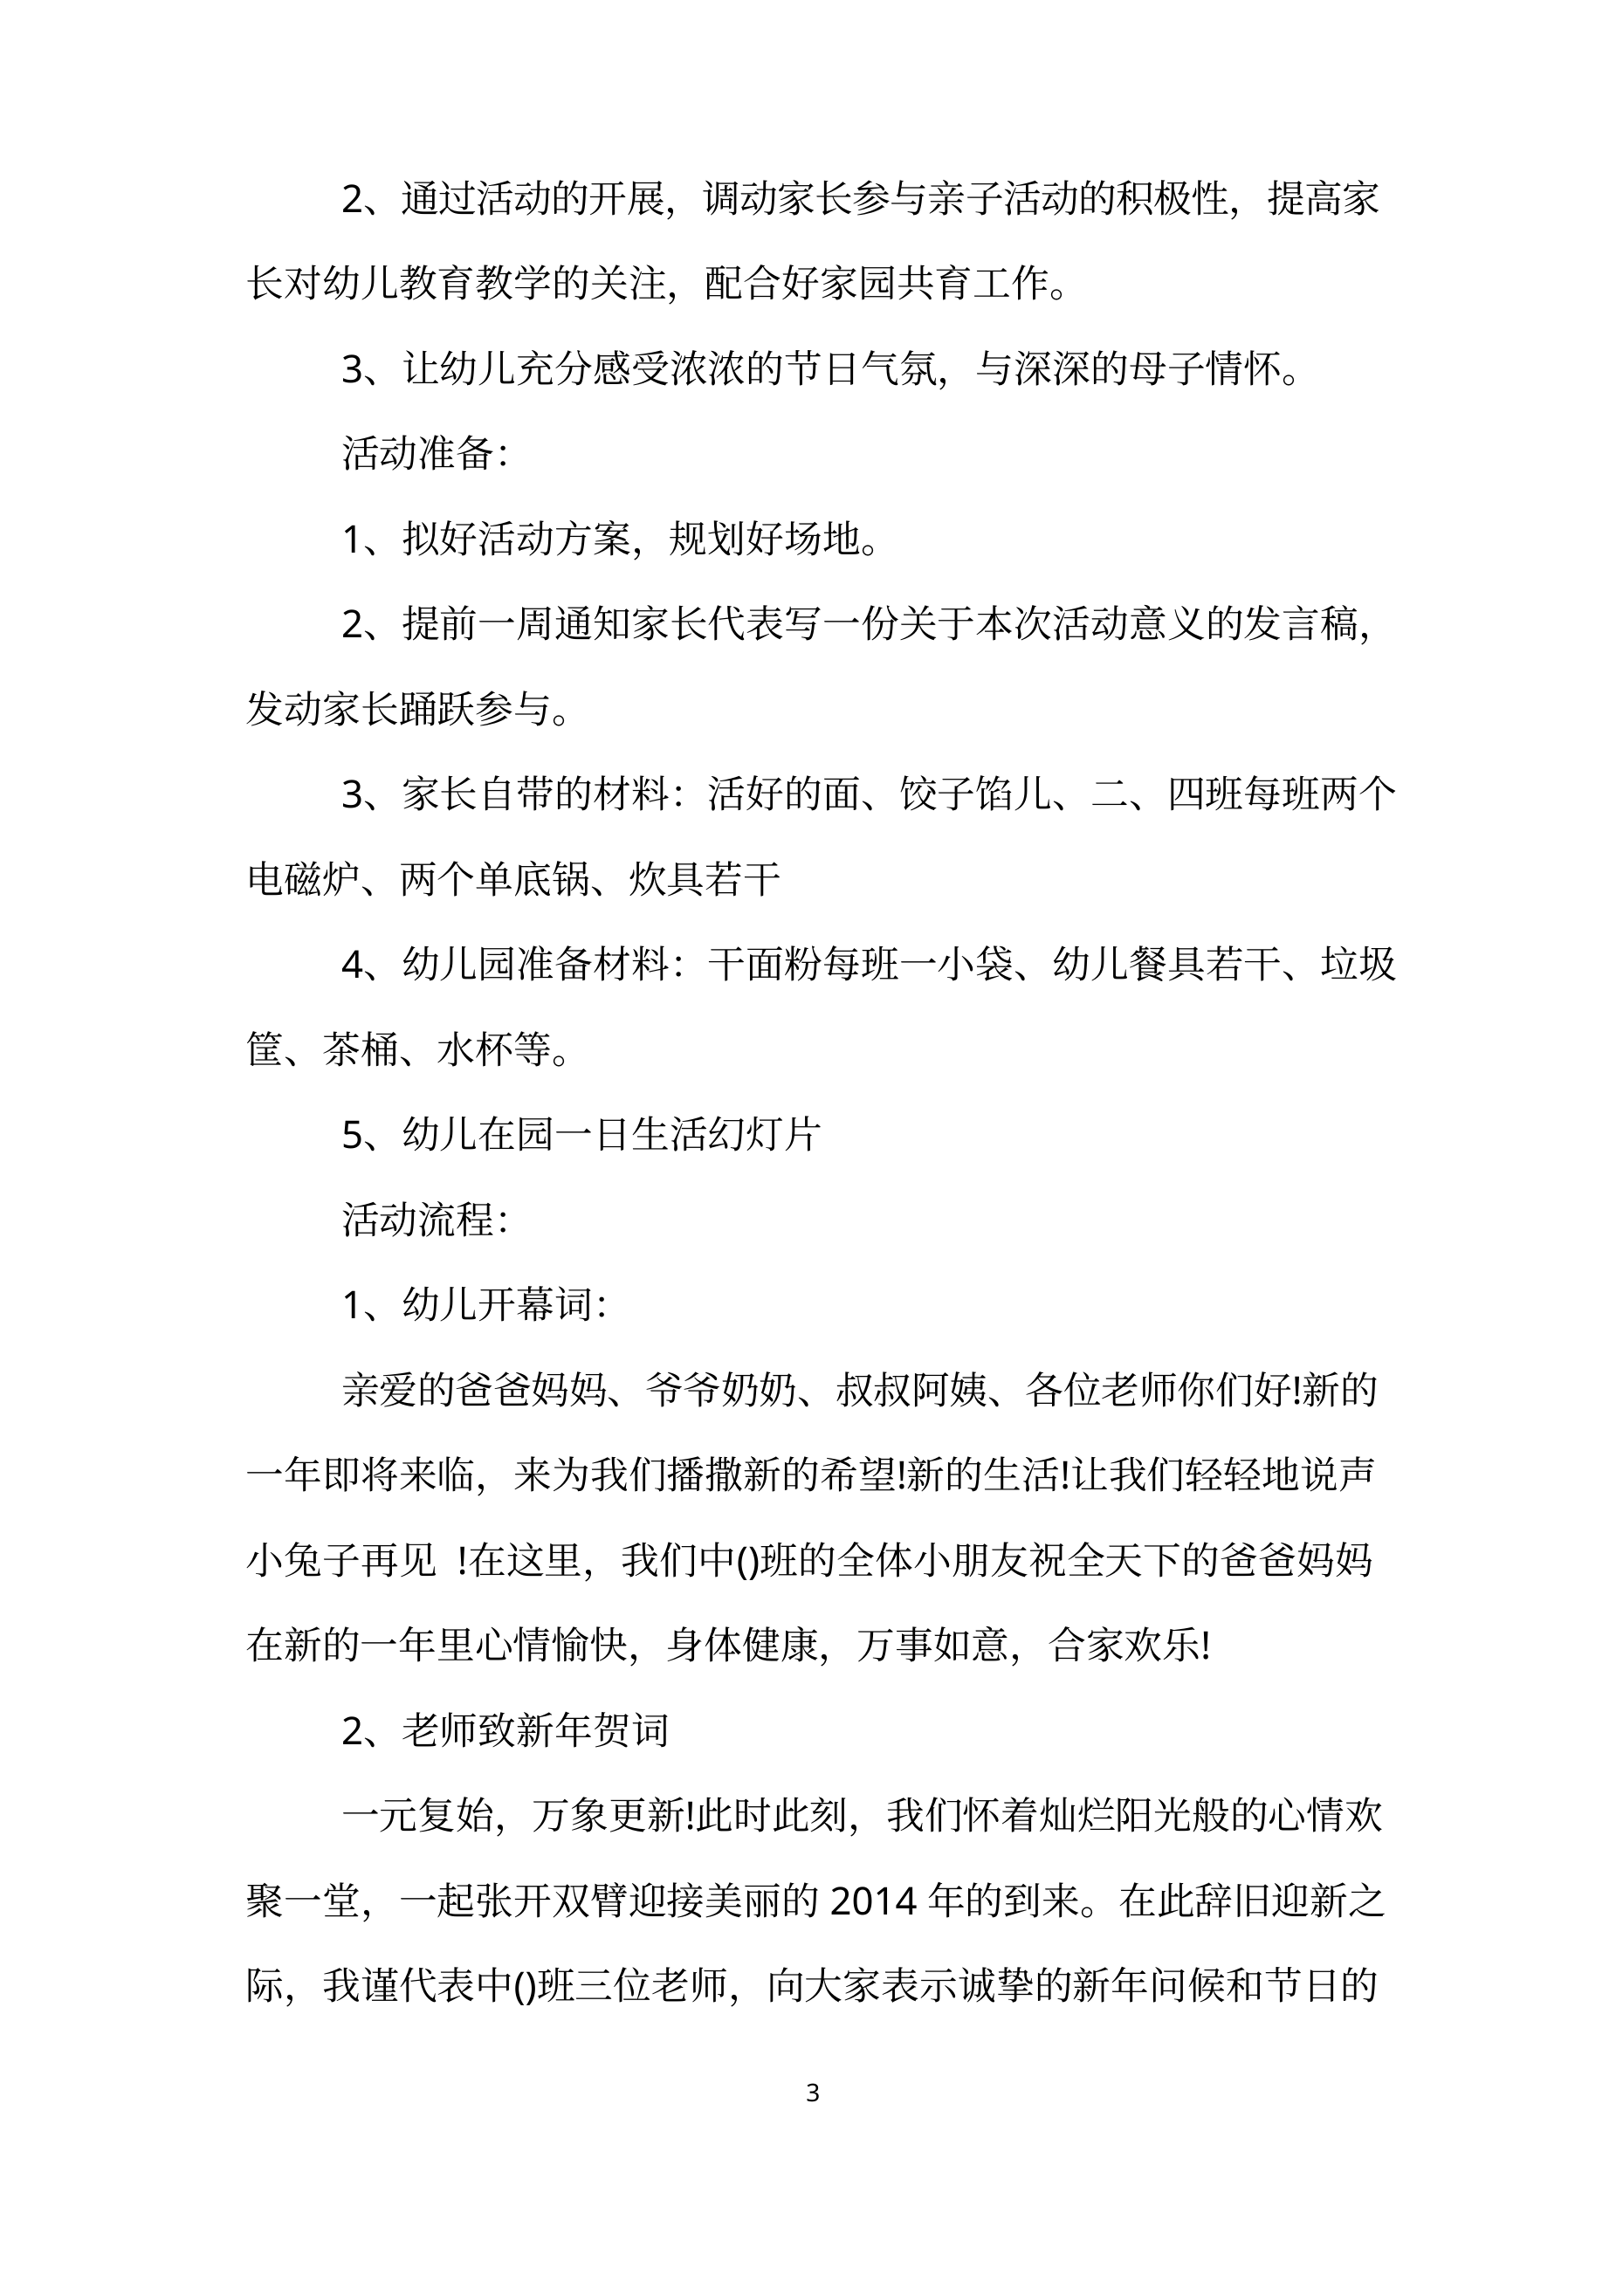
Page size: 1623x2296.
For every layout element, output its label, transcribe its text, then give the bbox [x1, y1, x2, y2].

text 5、幼儿在园一日生活幻灯片 [341, 1117, 896, 1157]
text 一年即将来临，来为我们播撒新的希望!新的生活!让我们轻轻地说声 [245, 1457, 1551, 1497]
text 发动家长踊跃参与。 [245, 691, 1571, 731]
text 小兔子再见 !在这里，我们中()班的全体小朋友祝全天下的爸爸妈妈 [245, 1543, 1551, 1582]
text 亲爱的爸爸妈妈、爷爷奶奶、叔叔阿姨、各位老师你们好!新的 [341, 1372, 1551, 1412]
text 2、提前一周通知家长代表写一份关于本次活动意义的发言稿， [341, 606, 1571, 646]
text 筐、茶桶、水杯等。 [245, 1031, 1571, 1071]
text 际，我谨代表中()班三位老师，向大家表示诚挚的新年问候和节日的 [245, 1968, 1555, 2008]
text 长对幼儿教育教学的关注，配合好家园共育工作。 [245, 265, 1549, 306]
text 活动流程： [341, 1202, 590, 1241]
text 一元复始，万象更新!此时此刻，我们怀着灿烂阳光般的心情欢 [341, 1798, 1555, 1838]
text 活动准备： [341, 436, 1549, 476]
text 在新的一年里心情愉快，身体健康，万事如意，合家欢乐! [245, 1627, 1551, 1667]
text 聚一堂，一起张开双臂迎接美丽的 2014 年的到来。在此辞旧迎新之 [245, 1883, 1555, 1922]
text 2、通过活动的开展，调动家长参与亲子活动的积极性，提高家 [341, 180, 1549, 220]
text 3、让幼儿充分感受浓浓的节日气氛，与深深的母子情怀。 [341, 350, 1549, 390]
text 1、幼儿开幕词： [341, 1287, 689, 1327]
text 2、老师致新年贺词 [341, 1713, 1551, 1752]
text 1、拟好活动方案，规划好场地。 [341, 520, 984, 560]
text 3、家长自带的材料：活好的面、饺子馅儿、二、四班每班两个 [341, 776, 1571, 816]
text 电磁炉、两个单底锅、炊具若干 [245, 861, 1571, 901]
text 3 [806, 2084, 855, 2106]
text 4、幼儿园准备材料：干面粉每班一小袋、幼儿餐具若干、垃圾 [341, 946, 1571, 986]
